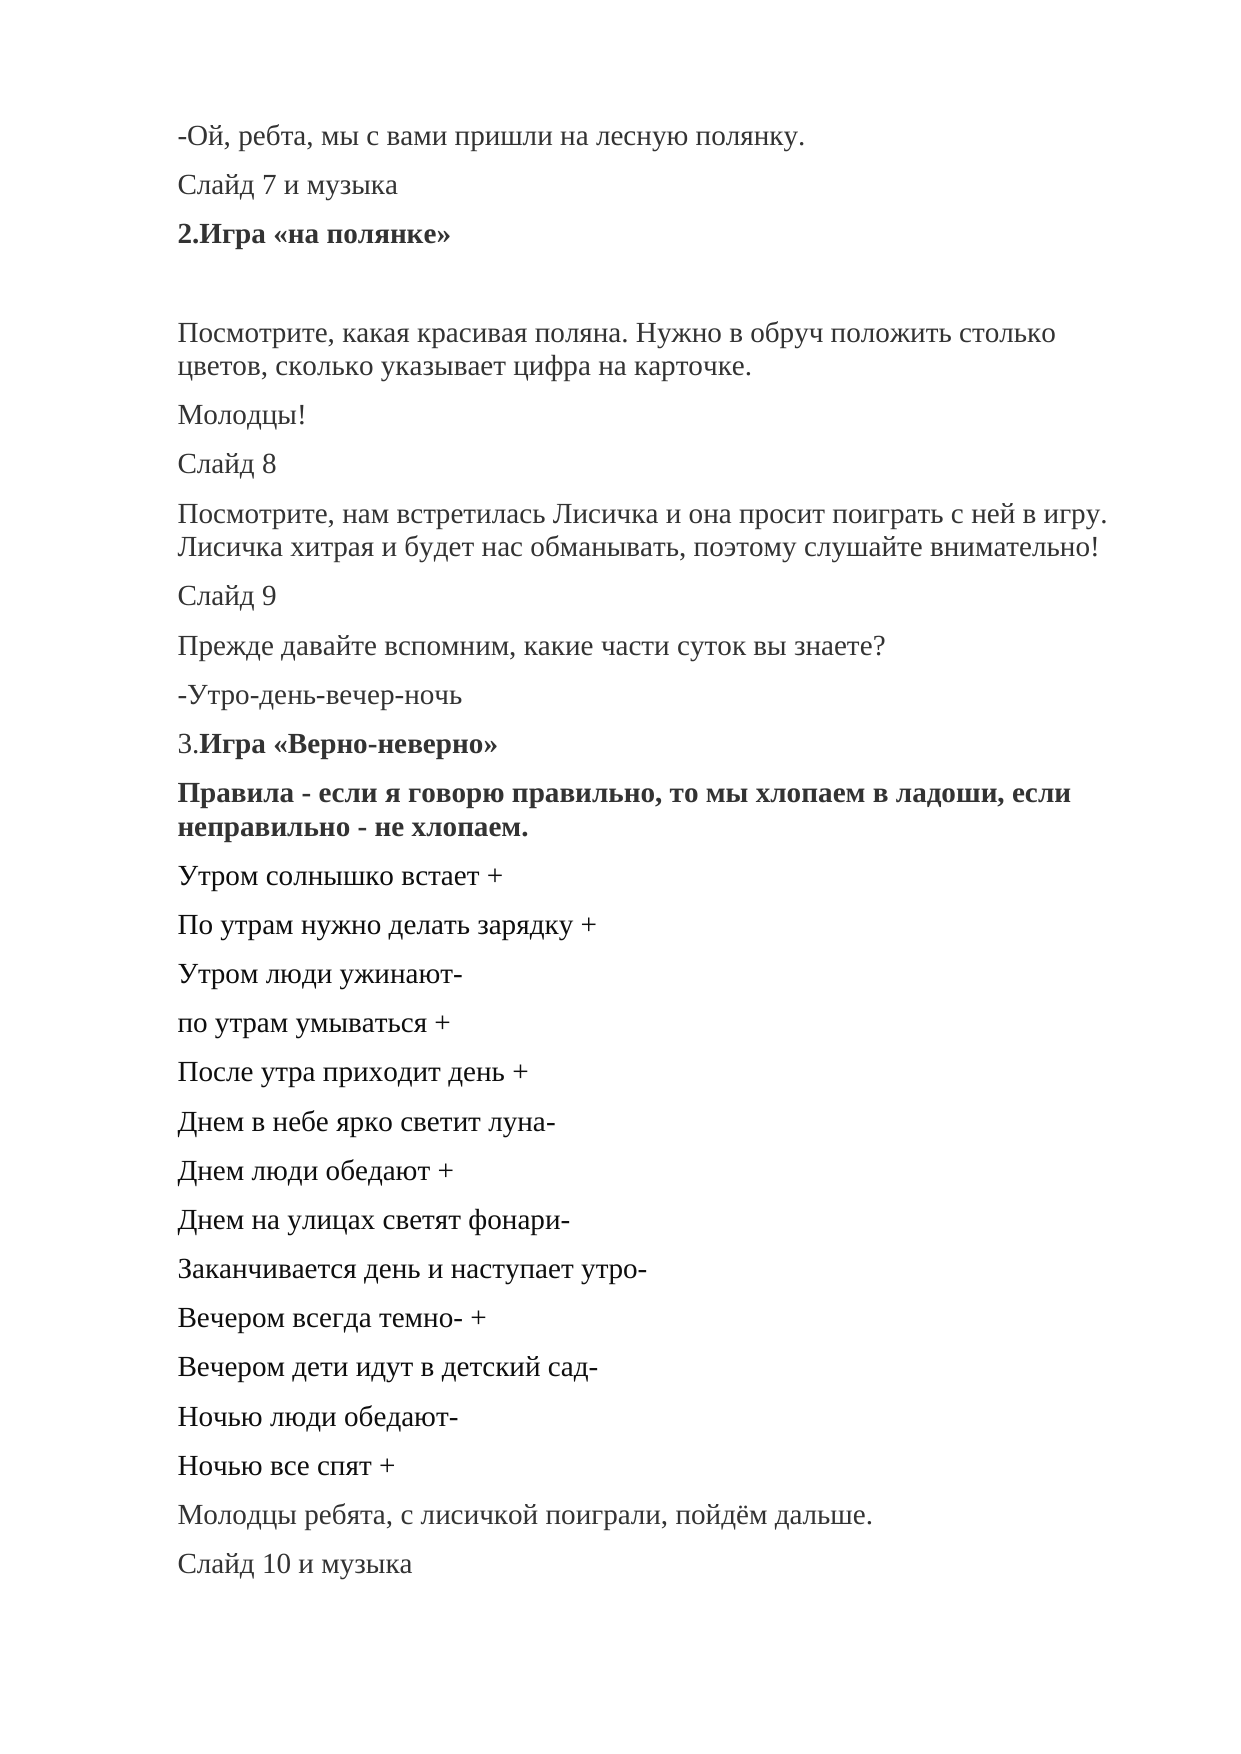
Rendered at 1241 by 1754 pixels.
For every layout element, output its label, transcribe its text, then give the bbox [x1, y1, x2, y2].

text Посмотрите, нам встретилась Лисичка и она просит поиграть с ней в игру. Лисичка хитрая и будет нас обманывать, поэтому слушайте внимательно! [177, 496, 1152, 563]
text -Ой, ребта, мы с вами пришли на лесную полянку. [177, 118, 1152, 152]
text Молодцы ребята, с лисичкой поиграли, пойдём дальше. [177, 1497, 1152, 1531]
text 2.Игра «на полянке» [177, 216, 1152, 250]
text Прежде давайте вспомним, какие части суток вы знаете? [177, 628, 1152, 661]
text Утром люди ужинают- [177, 956, 1152, 990]
text Слайд 7 и музыка [177, 167, 1152, 201]
text Ночью все спят + [177, 1448, 1152, 1481]
text По утрам нужно делать зарядку + [177, 907, 1152, 941]
text Ночью люди обедают- [177, 1399, 1152, 1432]
text Днем в небе ярко светит луна- [177, 1104, 1152, 1137]
text Посмотрите, какая красивая поляна. Нужно в обруч положить столько цветов, сколько указывает цифра на карточке. [177, 315, 1152, 382]
text Слайд 10 и музыка [177, 1546, 1152, 1580]
text Слайд 9 [177, 578, 1152, 612]
text Утром солнышко встает + [177, 858, 1152, 891]
text по утрам умываться + [177, 1005, 1152, 1039]
text Слайд 8 [177, 447, 1152, 480]
text Днем на улицах светят фонари- [177, 1202, 1152, 1236]
text -Утро-день-вечер-ночь [177, 677, 1152, 710]
text Молодцы! [177, 397, 1152, 431]
text После утра приходит день + [177, 1054, 1152, 1088]
text 3.Игра «Верно-неверно» [177, 726, 1152, 759]
text Заканчивается день и наступает утро- [177, 1251, 1152, 1285]
text Правила - если я говорю правильно, то мы хлопаем в ладоши, если неправильно - не хлопаем. [177, 775, 1152, 842]
text Вечером всегда темно- + [177, 1300, 1152, 1334]
text Вечером дети идут в детский сад- [177, 1349, 1152, 1383]
text Днем люди обедают + [177, 1153, 1152, 1186]
